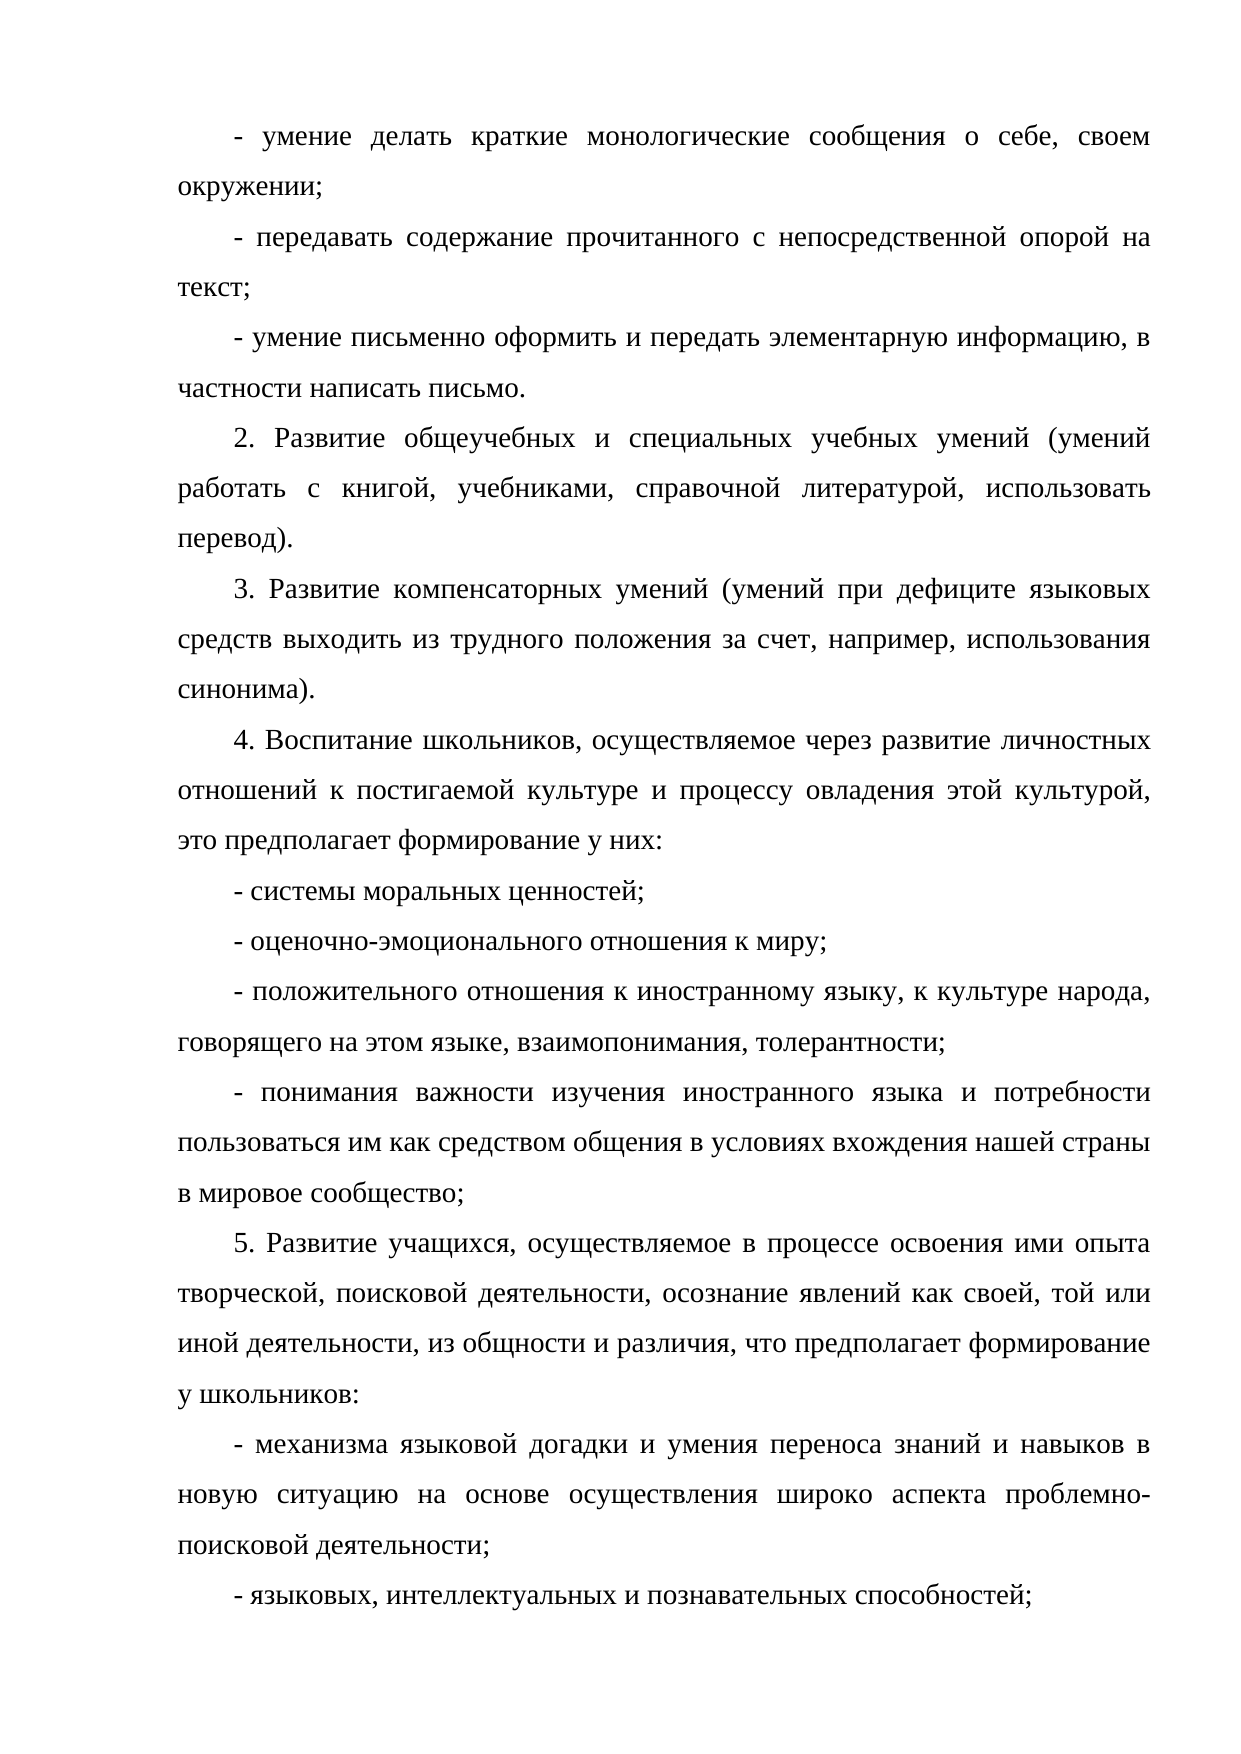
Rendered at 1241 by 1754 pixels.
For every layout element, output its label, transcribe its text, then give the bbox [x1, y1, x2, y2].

text 2. Развитие общеучебных и специальных учебных умений (умений работать с книгой, учебниками, справочной литературой, использовать перевод). [177, 420, 1152, 554]
text - механизма языковой догадки и умения переноса знаний и навыков в новую ситуацию на основе осуществления широко аспекта проблемно-поисковой деятельности; [177, 1426, 1152, 1560]
text 3. Развитие компенсаторных умений (умений при дефиците языковых средств выходить из трудного положения за счет, например, использования синонима). [177, 571, 1152, 705]
text - передавать содержание прочитанного с непосредственной опорой на текст; [177, 219, 1152, 303]
text 5. Развитие учащихся, осуществляемое в процессе освоения ими опыта творческой, поисковой деятельности, осознание явлений как своей, той или иной деятельности, из общности и различия, что предполагает формирование у школьников: [177, 1225, 1152, 1409]
text - умение делать краткие монологические сообщения о себе, своем окружении; [177, 118, 1152, 202]
text - системы моральных ценностей; [177, 873, 1152, 906]
text - языковых, интеллектуальных и познавательных способностей; [177, 1577, 1152, 1611]
text 4. Воспитание школьников, осуществляемое через развитие личностных отношений к постигаемой культуре и процессу овладения этой культурой, это предполагает формирование у них: [177, 722, 1152, 856]
text - оценочно-эмоционального отношения к миру; [177, 923, 1152, 957]
text - умение письменно оформить и передать элементарную информацию, в частности написать письмо. [177, 319, 1152, 403]
text - понимания важности изучения иностранного языка и потребности пользоваться им как средством общения в условиях вхождения нашей страны в мировое сообщество; [177, 1074, 1152, 1208]
text - положительного отношения к иностранному языку, к культуре народа, говорящего на этом языке, взаимопонимания, толерантности; [177, 973, 1152, 1057]
